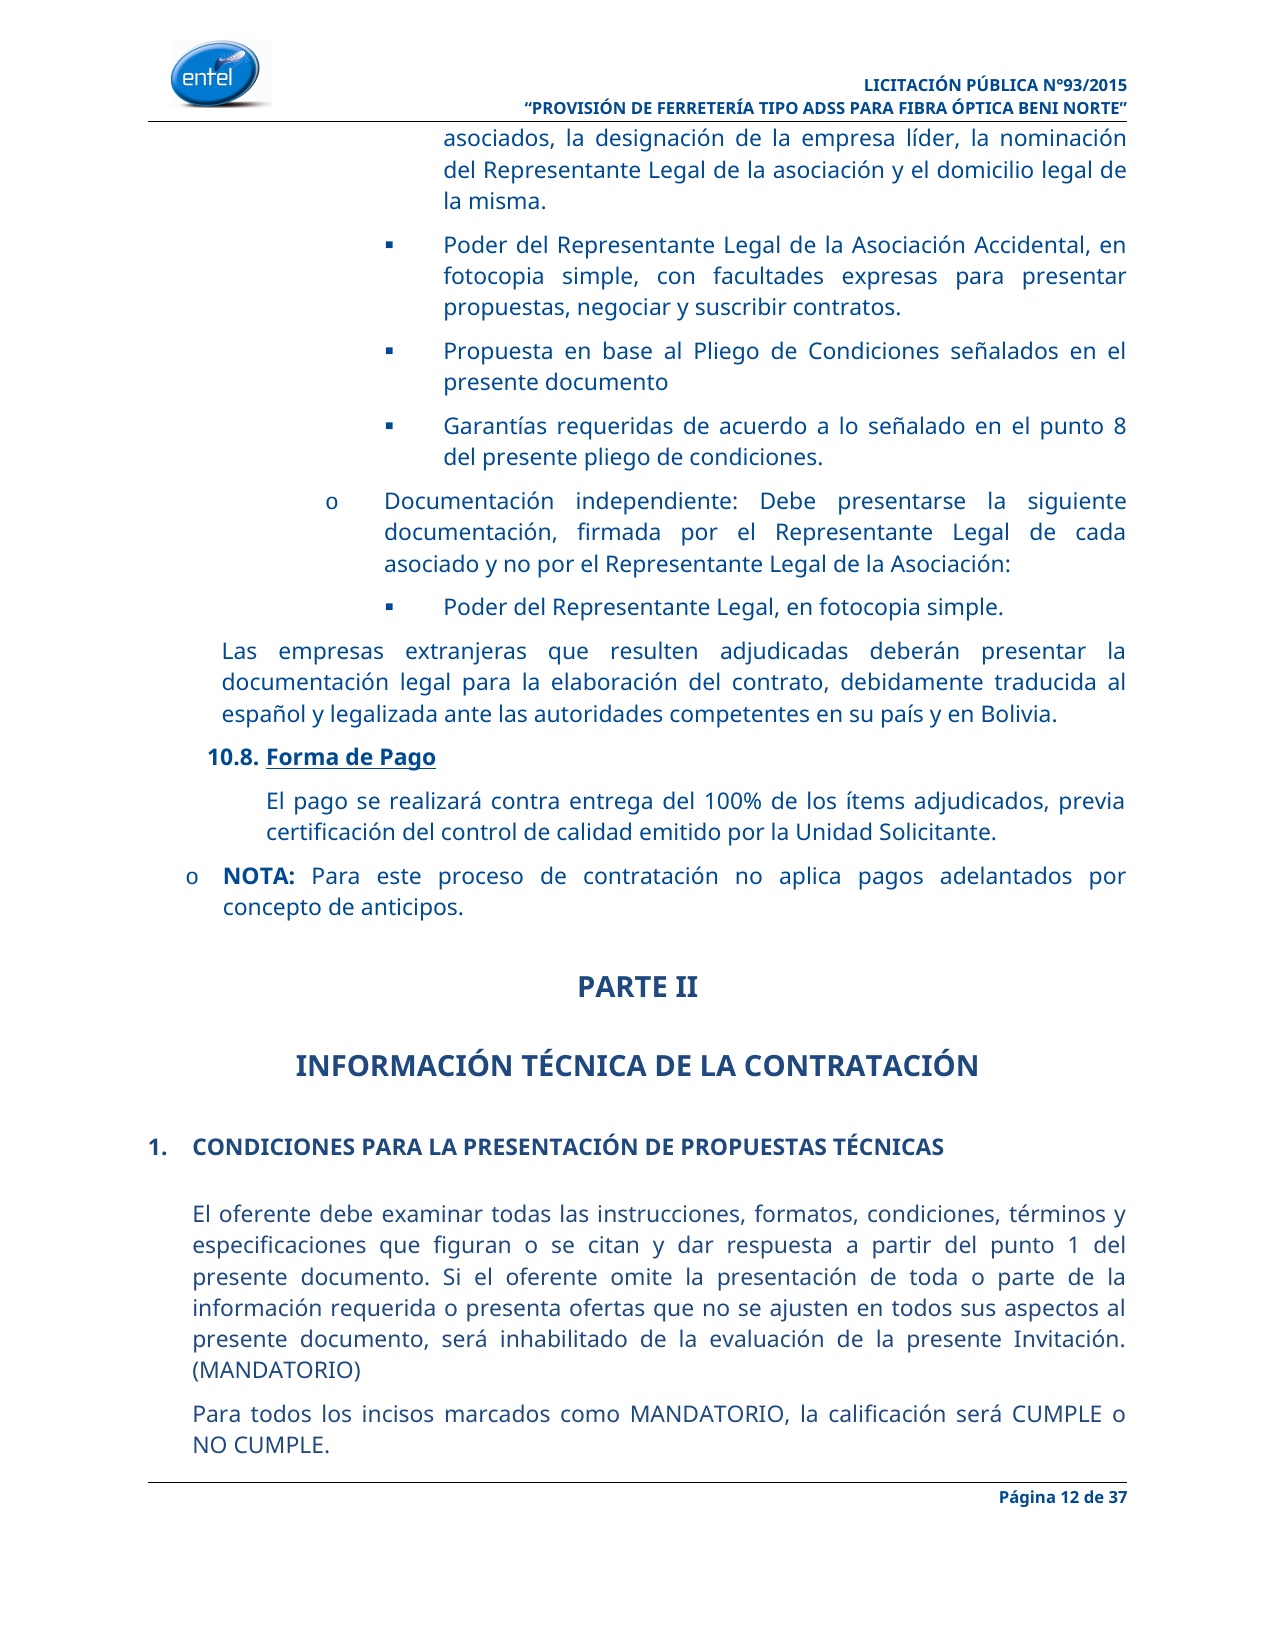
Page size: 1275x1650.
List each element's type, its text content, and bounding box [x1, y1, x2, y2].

picture [170, 39, 273, 108]
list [384, 122, 1127, 216]
list El oferente debe examinar todas las instrucciones, formatos, condiciones, términos y especificaciones que figuran o se citan y dar respuesta a partir del punto 1 del presente documento. Si el oferente omite la presentación de toda o parte de la información requerida o presenta ofertas que no se ajusten en todos sus aspectos al presente documento, será inhabilitado de la evaluación de la presente Invitación. (MANDATORIO) [192, 1198, 1127, 1386]
list Poder del Representante Legal, en fotocopia simple. [384, 591, 1127, 622]
list Para todos los incisos marcados como MANDATORIO, la calificación será CUMPLE o NO CUMPLE. [192, 1398, 1127, 1461]
list Forma de Pago [207, 741, 1127, 772]
list NOTA: Para este proceso de contratación no aplica pagos adelantados por concepto de anticipos. [185, 860, 1127, 923]
list Garantías requeridas de acuerdo a lo señalado en el punto 8 del presente pliego de condiciones. [384, 410, 1127, 472]
list Propuesta en base al Pliego de Condiciones señalados en el presente documento [384, 335, 1127, 397]
text El pago se realizará contra entrega del 100% de los ítems adjudicados, previa certificación del control de calidad emitido por la Unidad Solicitante. [266, 785, 1127, 847]
list Documentación independiente: Debe presentarse la siguiente documentación, firmada por el Representante Legal de cada asociado y no por el Representante Legal de la Asociación: [325, 485, 1127, 579]
text INFORMACIÓN TÉCNICA DE LA CONTRATACIÓN [148, 1046, 1127, 1085]
list CONDICIONES PARA LA PRESENTACIÓN DE PROPUESTAS TÉCNICAS [148, 1131, 1127, 1162]
text PARTE II [148, 966, 1127, 1006]
text Las empresas extranjeras que resulten adjudicadas deberán presentar la documentación legal para la elaboración del contrato, debidamente traducida al español y legalizada ante las autoridades competentes en su país y en Bolivia. [221, 635, 1127, 729]
list Poder del Representante Legal de la Asociación Accidental, en fotocopia simple, con facultades expresas para presentar propuestas, negociar y suscribir contratos. [384, 229, 1127, 322]
